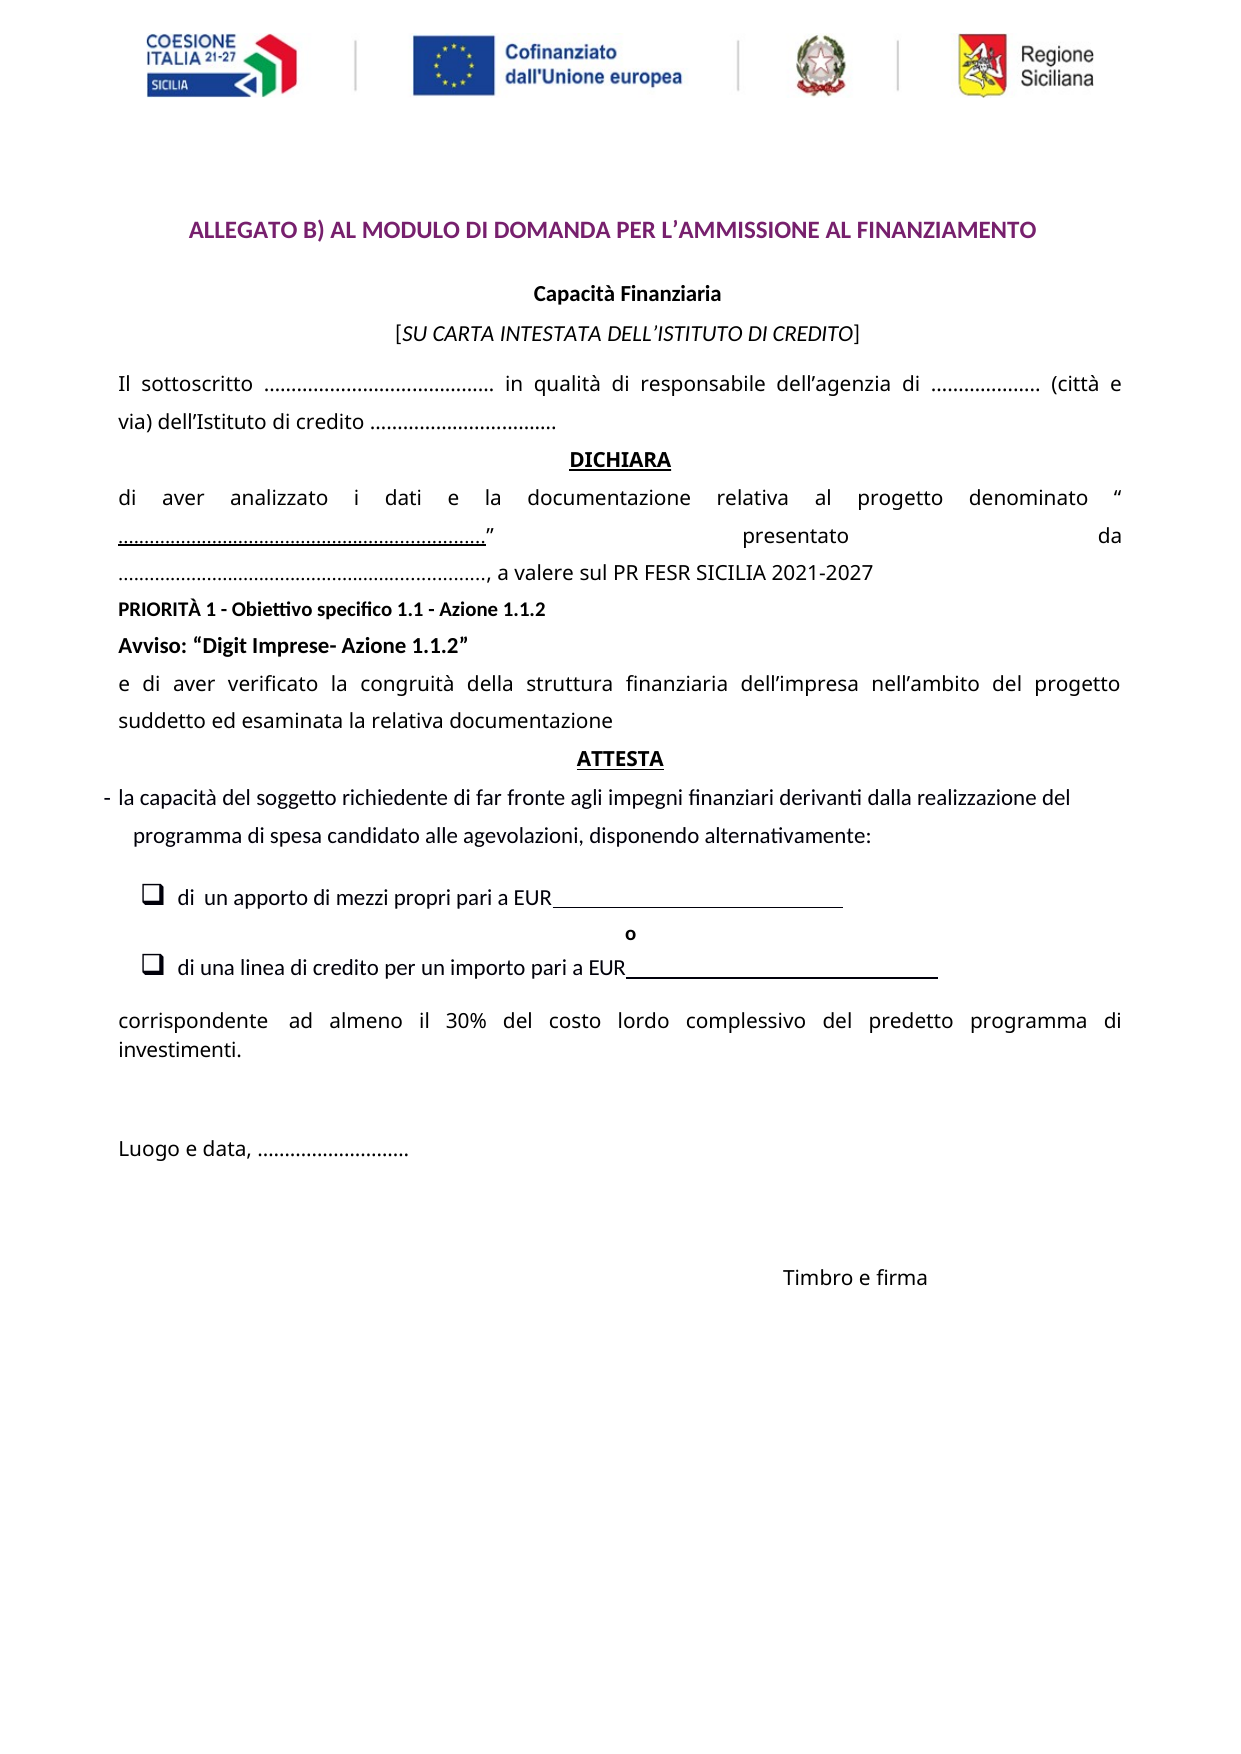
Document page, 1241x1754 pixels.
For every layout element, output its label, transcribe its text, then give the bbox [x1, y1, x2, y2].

text PRIORITÀ 1 - Obiettivo specifico 1.1 - Azione 1.1.2 [118, 596, 1122, 622]
text Avviso: “Digit Imprese- Azione 1.1.2” [118, 631, 1122, 659]
text DICHIARA [118, 445, 1122, 473]
text [SU CARTA INTESTATA DELL’ISTITUTO DI CREDITO] [118, 319, 1137, 347]
subtitle ALLEGATO B) AL MODULO DI DOMANDA PER L’AMMISSIONE AL FINANZIAMENTO [118, 215, 1107, 245]
picture [146, 33, 1094, 98]
text ATTESTA [118, 744, 1122, 773]
text Luogo e data, ………………………. [118, 1134, 1122, 1162]
list di una linea di credito per un importo pari a EUR [140, 952, 1122, 982]
text di aver analizzato i dati e la documentazione relativa al progetto denominato “ ” presentato da , a valere sul PR FESR SICILIA 2021-2027 [118, 483, 1122, 587]
text Il sottoscritto …………………………………… in qualità di responsabile dell’agenzia di ……………….. (città e via) dell’Istituto di credito ……………………………. [118, 369, 1122, 436]
text Timbro e firma [118, 1263, 1019, 1291]
text o [140, 920, 1122, 945]
list la capacità del soggetto richiedente di far fronte agli impegni finanziari derivanti dalla realizzazione del programma di spesa candidato alle agevolazioni, disponendo alternativamente: [103, 781, 1122, 850]
list di un apporto di mezzi propri pari a EUR [140, 883, 1122, 912]
text corrispondente ad almeno il 30% del costo lordo complessivo del predetto programma di investimenti. [118, 1007, 1122, 1063]
text Capacità Finanziaria [118, 279, 1137, 307]
text e di aver verificato la congruità della struttura finanziaria dell’impresa nell’ambito del progetto suddetto ed esaminata la relativa documentazione [118, 669, 1122, 735]
